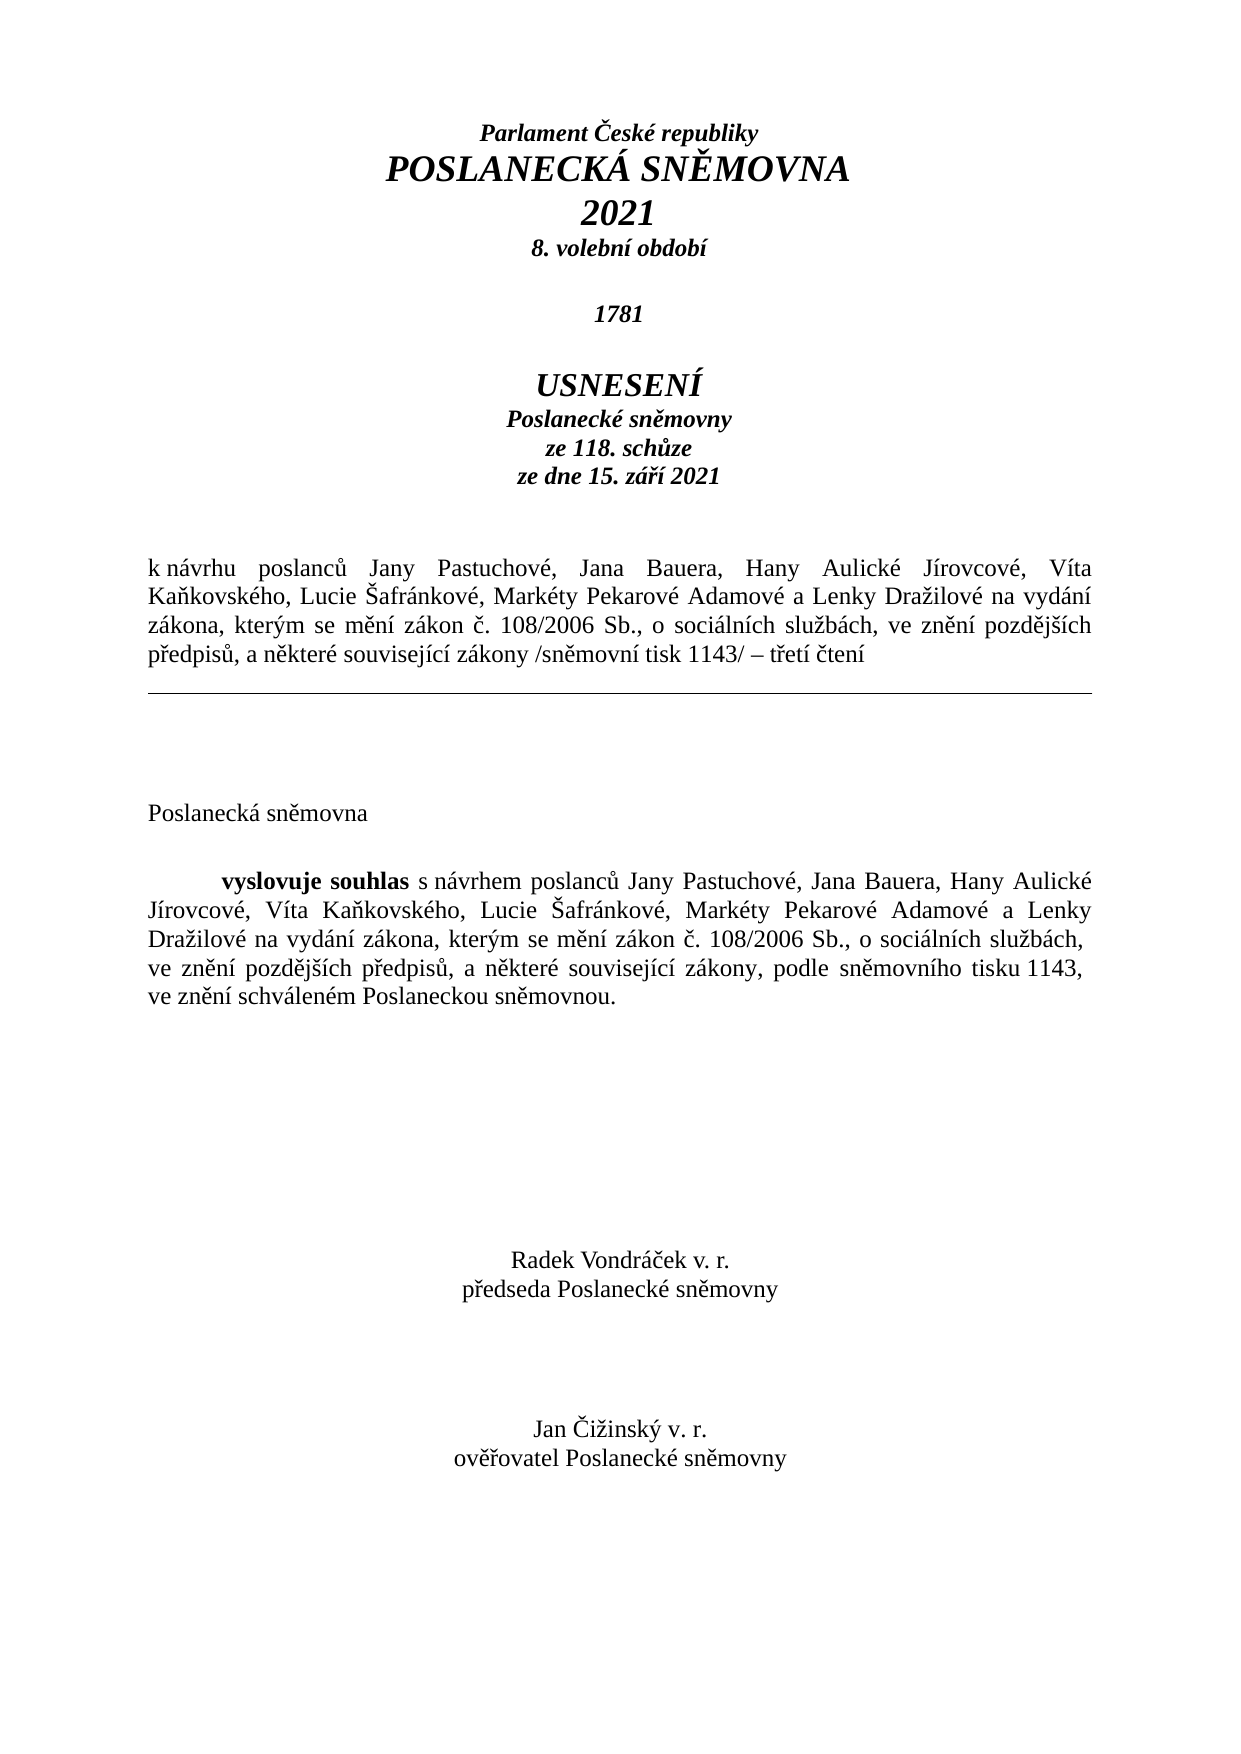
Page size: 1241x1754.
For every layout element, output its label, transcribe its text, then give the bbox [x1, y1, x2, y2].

text ze 118. schůze [148, 433, 1092, 461]
text Parlament České republiky [148, 118, 1092, 147]
text vyslovuje souhlas s návrhem poslanců Jany Pastuchové, Jana Bauera, Hany Aulické Jírovcové, Víta Kaňkovského, Lucie Šafránkové, Markéty Pekarové Adamové a Lenky Dražilové na vydání zákona, kterým se mění zákon č. 108/2006 Sb., o sociálních službách, ve znění pozdějších předpisů, a některé související zákony, podle sněmovního tisku 1143, ve znění schváleném Poslaneckou sněmovnou. [148, 866, 1092, 1010]
text Poslanecké sněmovny [148, 404, 1092, 433]
text Poslanecká sněmovna [148, 798, 1092, 827]
text předseda Poslanecké sněmovny [148, 1274, 1092, 1302]
text k návrhu poslanců Jany Pastuchové, Jana Bauera, Hany Aulické Jírovcové, Víta Kaňkovského, Lucie Šafránkové, Markéty Pekarové Adamové a Lenky Dražilové na vydání zákona, kterým se mění zákon č. 108/2006 Sb., o sociálních službách, ve znění pozdějších předpisů, a některé související zákony /sněmovní tisk 1143/ – třetí čtení [148, 553, 1092, 693]
text ověřovatel Poslanecké sněmovny [148, 1443, 1092, 1472]
text 1781 [148, 299, 1092, 328]
text Jan Čižinský v. r. [148, 1414, 1092, 1443]
text USNESENÍ [148, 366, 1092, 404]
text 2021 [148, 190, 1092, 233]
text ze dne 15. září 2021 [148, 461, 1092, 490]
text Radek Vondráček v. r. [148, 1245, 1092, 1274]
text 8. volební období [148, 233, 1092, 262]
text POSLANECKÁ SNĚMOVNA [148, 147, 1092, 190]
